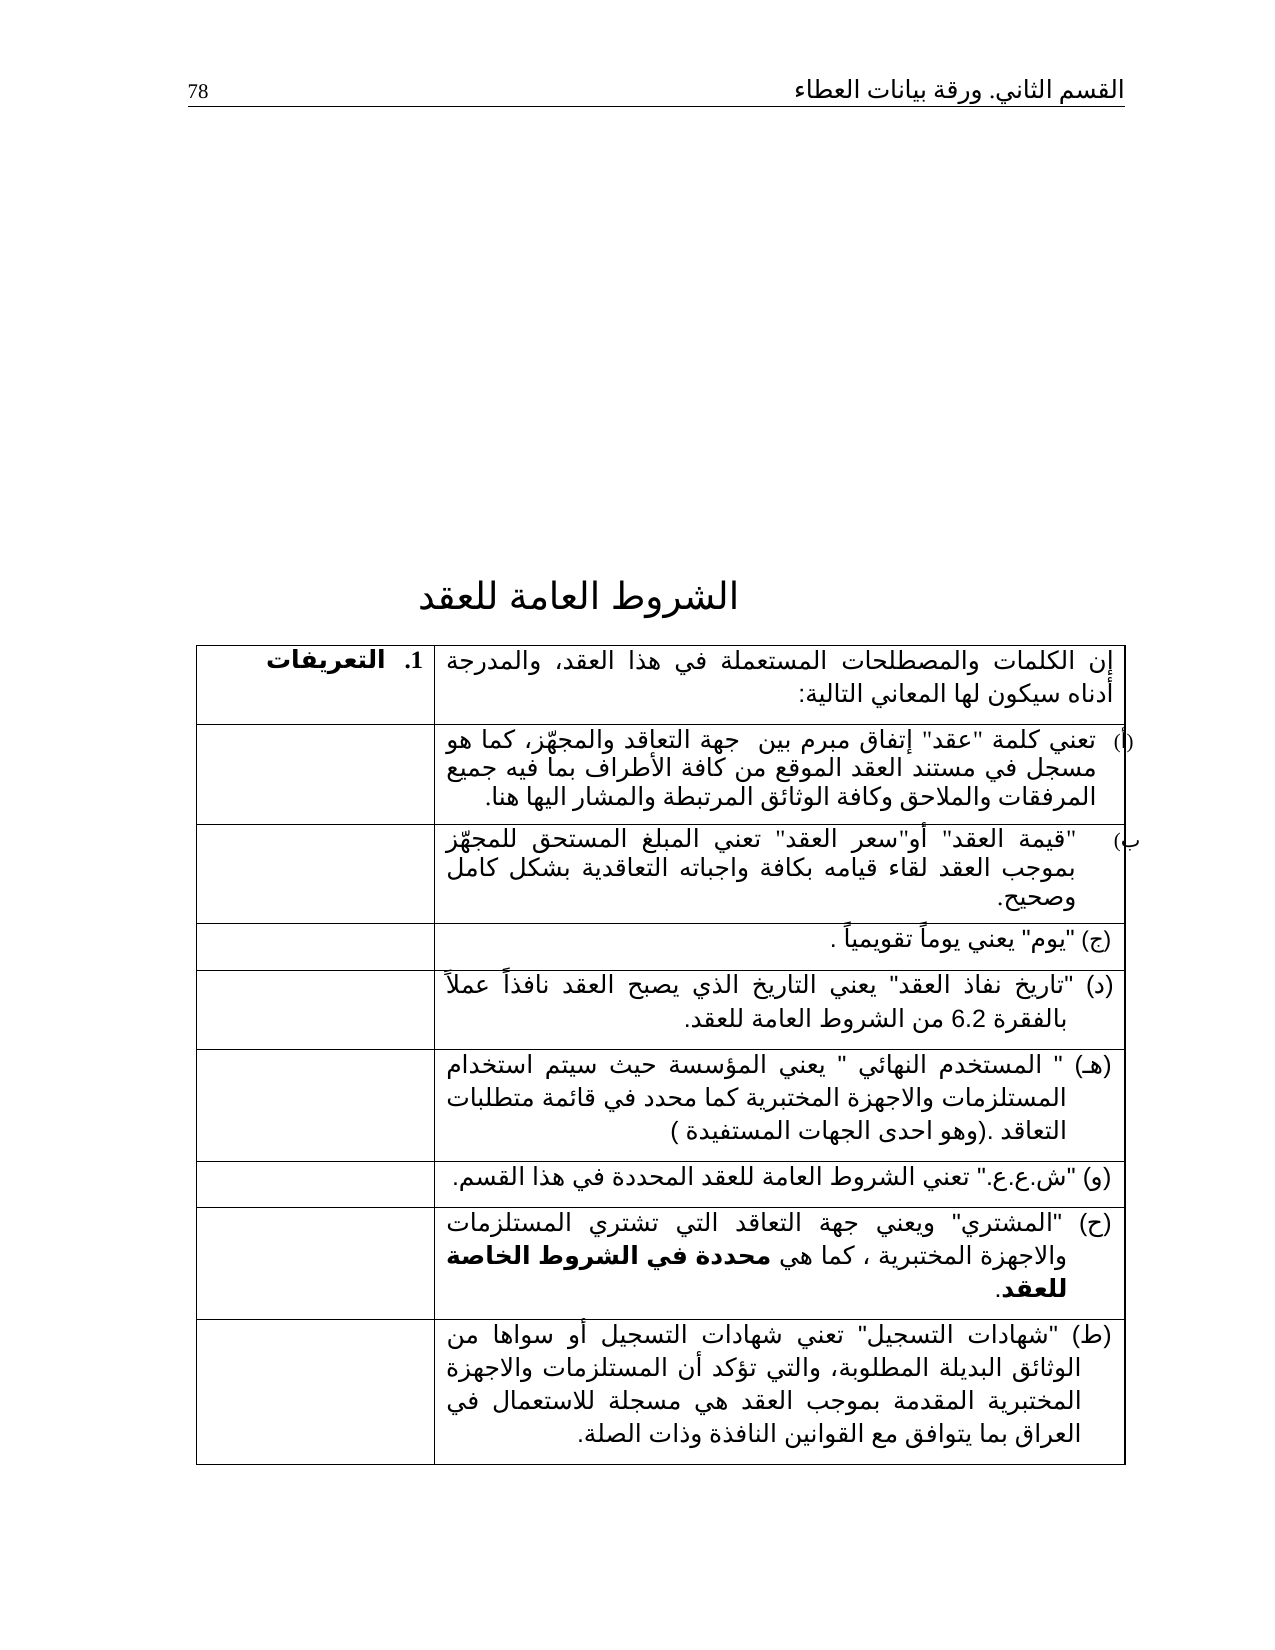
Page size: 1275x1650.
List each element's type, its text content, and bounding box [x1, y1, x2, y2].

table_cell [197, 825, 434, 923]
table_cell (ح) "المشتري" ويعني جهة التعاقد التي تشتري المستلزمات والاجهزة المختبرية ، كما هي محددة في الشروط الخاصة للعقد. [435, 1208, 1124, 1319]
table_cell (هـ) " المستخدم النهائي " يعني المؤسسة حيث سيتم استخدام المستلزمات والاجهزة المختبرية كما محدد في قائمة متطلبات التعاقد .(وهو احدى الجهات المستفيدة ) [435, 1050, 1124, 1161]
table_cell (و) "ش.ع.ع." تعني الشروط العامة للعقد المحددة في هذا القسم. [435, 1162, 1124, 1207]
table_cell [197, 971, 434, 1049]
table_cell "قيمة العقد" أو"سعر العقد" تعني المبلغ المستحق للمجهّز بموجب العقد لقاء قيامه بكافة واجباته التعاقدية بشكل كامل وصحيح. [435, 825, 1124, 923]
table_cell [197, 725, 434, 823]
table_cell [197, 924, 434, 969]
table_cell (ج) "يوم" يعني يوماً تقويمياً . [435, 924, 1124, 969]
table_cell (د) "تاريخ نفاذ العقد" يعني التاريخ الذي يصبح العقد نافذاً عملاً بالفقرة 6.2 من الشروط العامة للعقد. [435, 971, 1124, 1049]
table_cell [197, 1162, 434, 1207]
table_cell [197, 1208, 434, 1319]
table_header إن الكلمات والمصطلحات المستعملة في هذا العقد، والمدرجة أدناه سيكون لها المعاني التالية: [435, 646, 1124, 724]
table_cell [197, 1050, 434, 1161]
table_cell تعني كلمة "عقد" إتفاق مبرم بين جهة التعاقد والمجهّز، كما هو مسجل في مستند العقد الموقع من كافة الأطراف بما فيه جميع المرفقات والملاحق وكافة الوثائق المرتبطة والمشار اليها هنا. [435, 725, 1124, 823]
table_cell (ط) "شهادات التسجيل" تعني شهادات التسجيل أو سواها من الوثائق البديلة المطلوبة، والتي تؤكد أن المستلزمات والاجهزة المختبرية المقدمة بموجب العقد هي مسجلة للاستعمال في العراق بما يتوافق مع القوانين النافذة وذات الصلة. [435, 1320, 1124, 1464]
table_header 1. التعريفات [197, 646, 434, 724]
table_cell [197, 1320, 434, 1464]
text الشروط العامة للعقد [187, 574, 1125, 617]
